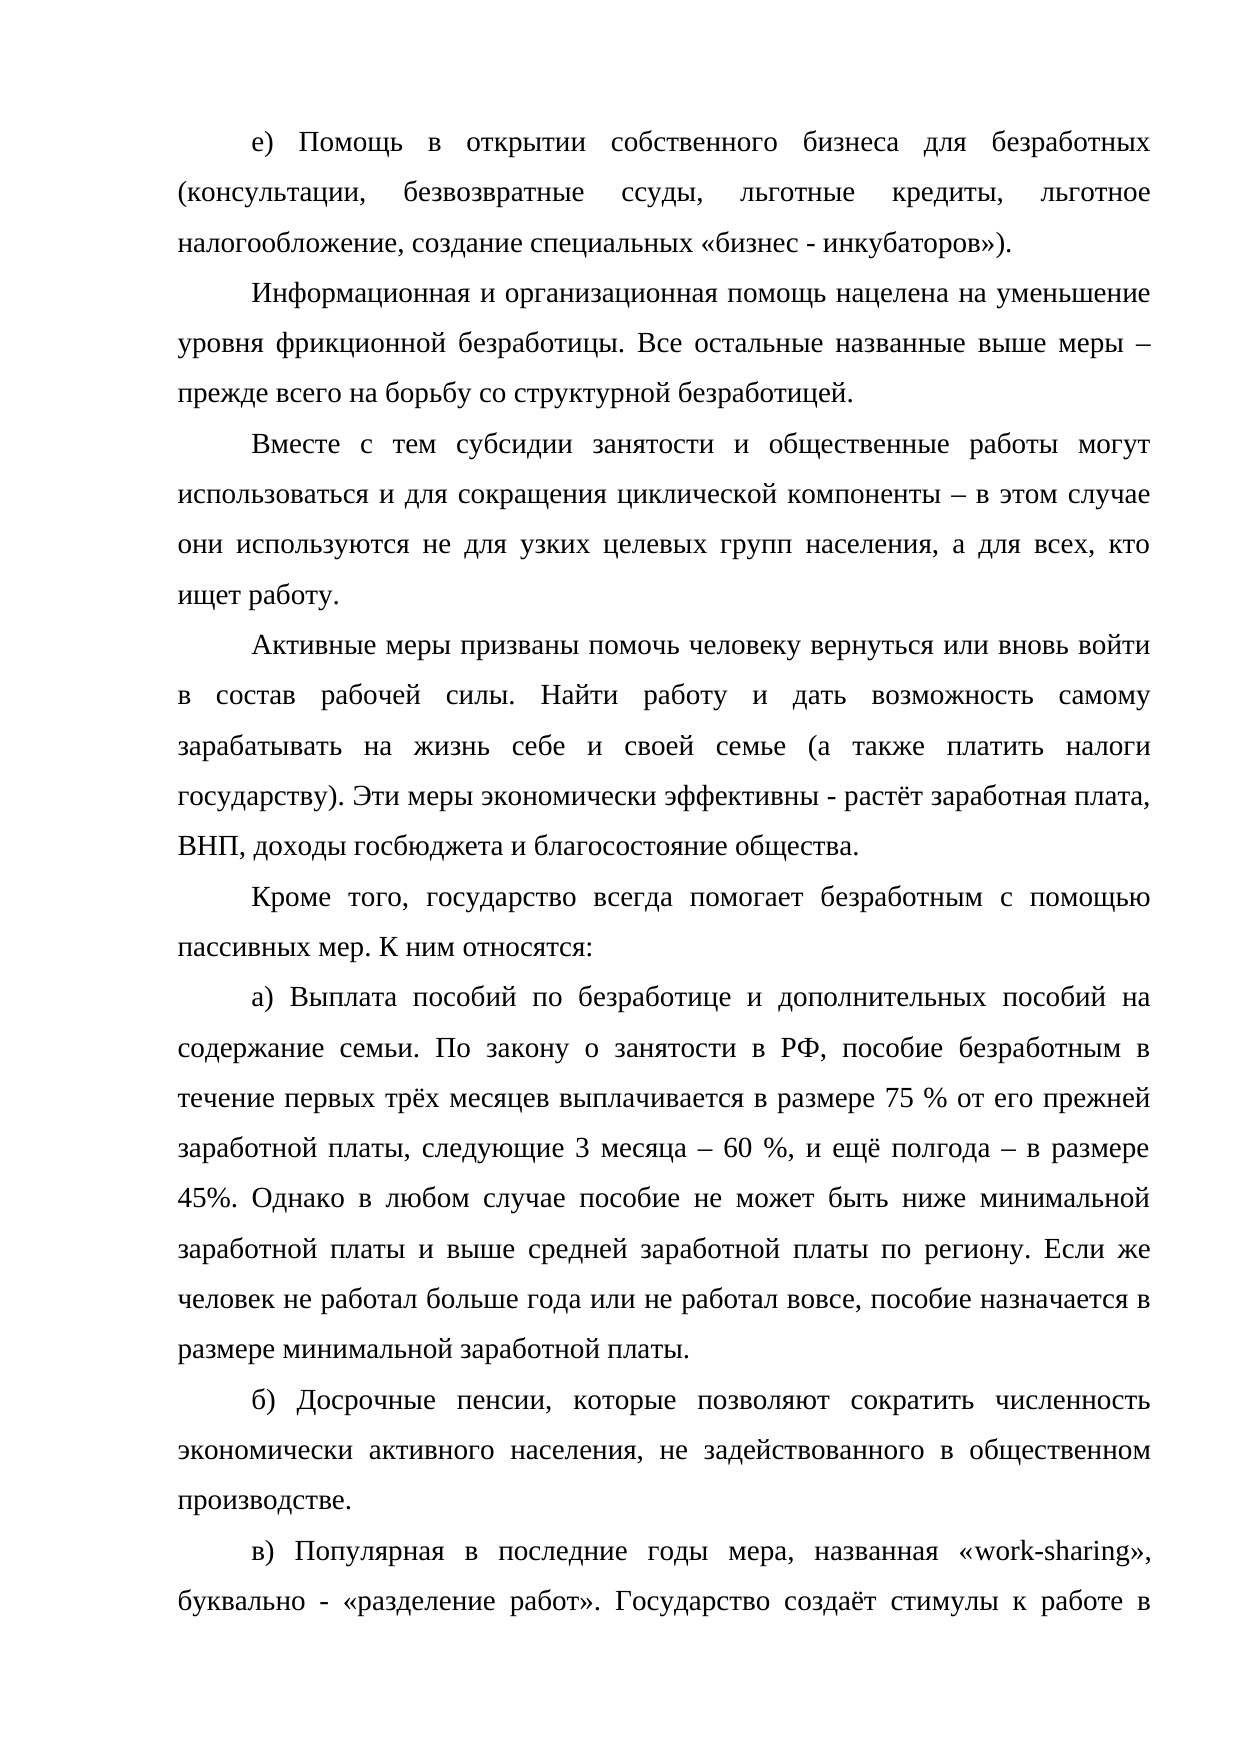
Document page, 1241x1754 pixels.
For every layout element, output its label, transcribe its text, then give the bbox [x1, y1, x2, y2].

text б) Досрочные пенсии, которые позволяют сократить численность экономически активного населения, не задействованного в общественном производстве. [177, 1382, 1152, 1516]
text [177, 1533, 1152, 1617]
text е) Помощь в открытии собственного бизнеса для безработных (консультации, безвозвратные ссуды, льготные кредиты, льготное налогообложение, создание специальных «бизнес - инкубаторов»). [177, 124, 1152, 258]
text а) Выплата пособий по безработице и дополнительных пособий на содержание семьи. По закону о занятости в РФ, пособие безработным в течение первых трёх месяцев выплачивается в размере 75 % от его прежней заработной платы, следующие 3 месяца – 60 %, и ещё полгода – в размере 45%. Однако в любом случае пособие не может быть ниже минимальной заработной платы и выше средней заработной платы по региону. Если же человек не работал больше года или не работал вовсе, пособие назначается в размере минимальной заработной платы. [177, 979, 1152, 1365]
text Кроме того, государство всегда помогает безработным с помощью пассивных мер. К ним относятся: [177, 879, 1152, 963]
text Активные меры призваны помочь человеку вернуться или вновь войти в состав рабочей силы. Найти работу и дать возможность самому зарабатывать на жизнь себе и своей семье (а также платить налоги государству). Эти меры экономически эффективны - растёт заработная плата, ВНП, доходы госбюджета и благосостояние общества. [177, 627, 1152, 862]
text Информационная и организационная помощь нацелена на уменьшение уровня фрикционной безработицы. Все остальные названные выше меры – прежде всего на борьбу со структурной безработицей. [177, 275, 1152, 409]
text Вместе с тем субсидии занятости и общественные работы могут использоваться и для сокращения циклической компоненты – в этом случае они используются не для узких целевых групп населения, а для всех, кто ищет работу. [177, 426, 1152, 610]
